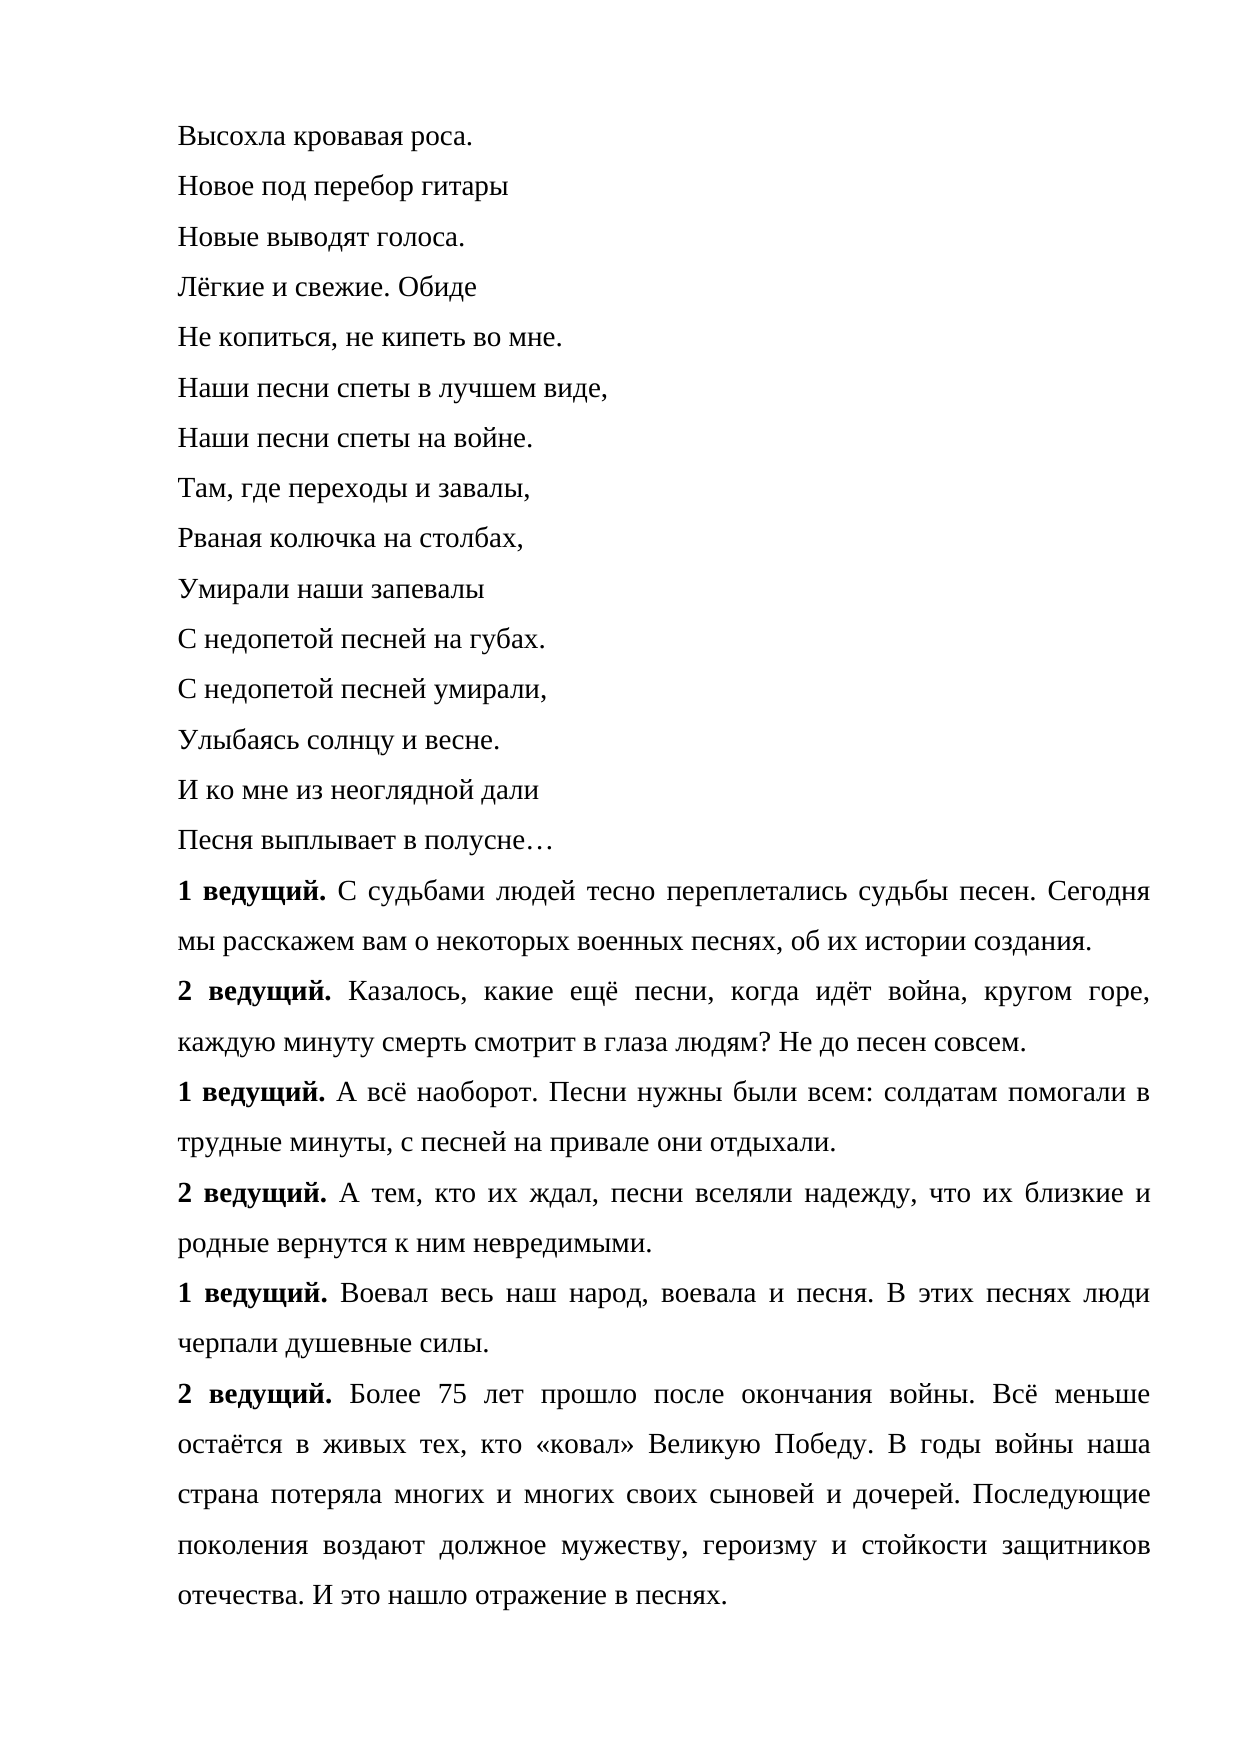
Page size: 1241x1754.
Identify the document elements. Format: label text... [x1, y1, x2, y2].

text С недопетой песней на губах. [177, 621, 1152, 655]
text Песня выплывает в полусне… [177, 822, 1152, 856]
text Там, где переходы и завалы, [177, 470, 1152, 504]
text Высохла кровавая роса. [177, 118, 1152, 152]
text Рваная колючка на столбах, [177, 521, 1152, 554]
text 1 ведущий. Воевал весь наш народ, воевала и песня. В этих песнях люди черпали душевные силы. [177, 1275, 1152, 1359]
text Умирали наши запевалы [177, 571, 1152, 604]
text И ко мне из неоглядной дали [177, 772, 1152, 806]
text Новое под перебор гитары [177, 168, 1152, 202]
text 2 ведущий. Казалось, какие ещё песни, когда идёт война, кругом горе, каждую минуту смерть смотрит в глаза людям? Не до песен совсем. [177, 973, 1152, 1057]
text Улыбаясь солнцу и весне. [177, 722, 1152, 755]
text Новые выводят голоса. [177, 219, 1152, 252]
text С недопетой песней умирали, [177, 672, 1152, 705]
text 1 ведущий. А всё наоборот. Песни нужны были всем: солдатам помогали в трудные минуты, с песней на привале они отдыхали. [177, 1074, 1152, 1158]
text 1 ведущий. С судьбами людей тесно переплетались судьбы песен. Сегодня мы расскажем вам о некоторых военных песнях, об их истории создания. [177, 873, 1152, 957]
text Наши песни спеты на войне. [177, 420, 1152, 453]
text Лёгкие и свежие. Обиде [177, 269, 1152, 303]
text 2 ведущий. Более 75 лет прошло после окончания войны. Всё меньше остаётся в живых тех, кто «ковал» Великую Победу. В годы войны наша страна потеряла многих и многих своих сыновей и дочерей. Последующие поколения воздают должное мужеству, героизму и стойкости защитников отечества. И это нашло отражение в песнях. [177, 1376, 1152, 1611]
text 2 ведущий. А тем, кто их ждал, песни вселяли надежду, что их близкие и родные вернутся к ним невредимыми. [177, 1175, 1152, 1258]
text Наши песни спеты в лучшем виде, [177, 370, 1152, 403]
text Не копиться, не кипеть во мне. [177, 319, 1152, 353]
